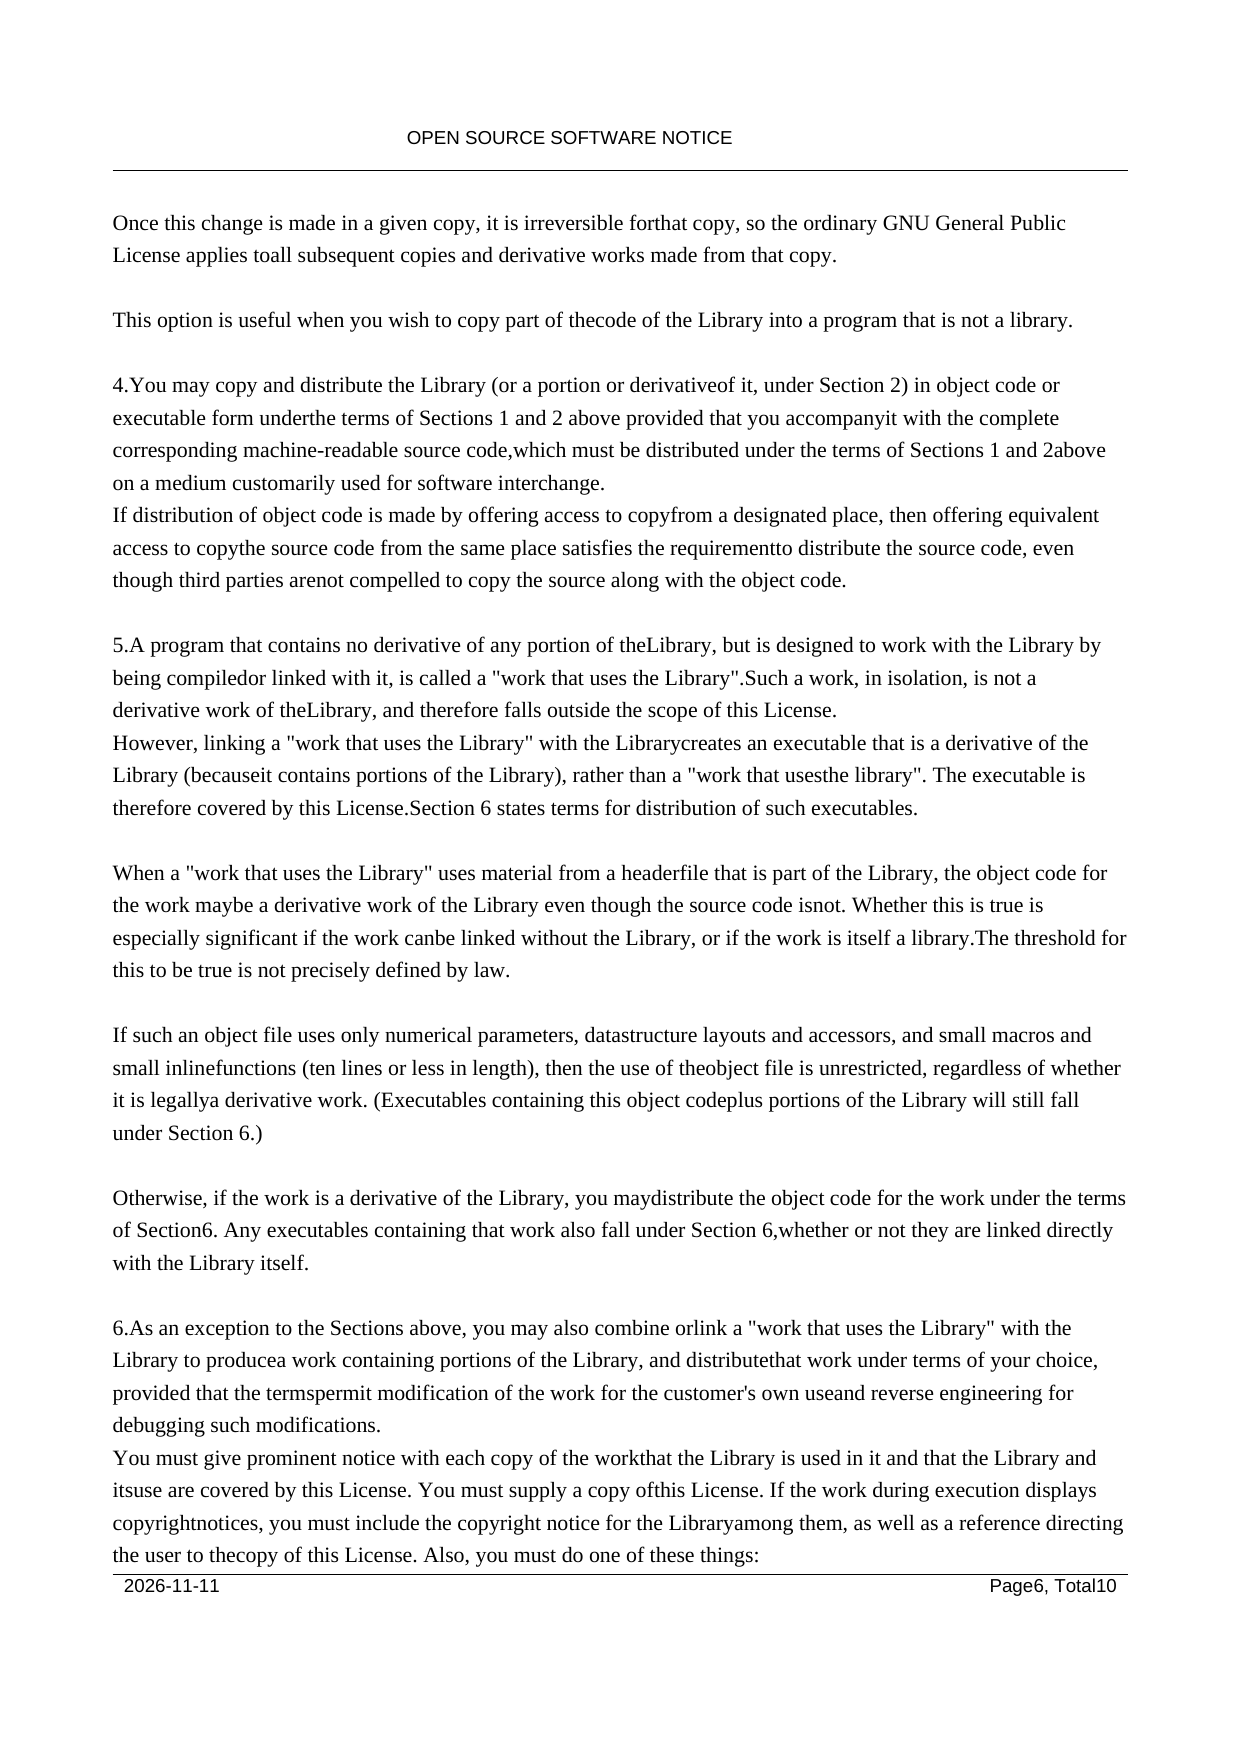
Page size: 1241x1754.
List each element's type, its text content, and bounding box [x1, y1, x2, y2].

text This option is useful when you wish to copy part of thecode of the Library into a program that is not a library. [112, 304, 1128, 336]
text 5.A program that contains no derivative of any portion of theLibrary, but is designed to work with the Library by being compiledor linked with it, is called a "work that uses the Library".Such a work, in isolation, is not a derivative work of theLibrary, and therefore falls outside the scope of this License. [112, 629, 1128, 726]
text 4.You may copy and distribute the Library (or a portion or derivativeof it, under Section 2) in object code or executable form underthe terms of Sections 1 and 2 above provided that you accompanyit with the complete corresponding machine-readable source code,which must be distributed under the terms of Sections 1 and 2above on a medium customarily used for software interchange. [112, 369, 1128, 499]
text 6.As an exception to the Sections above, you may also combine orlink a "work that uses the Library" with the Library to producea work containing portions of the Library, and distributethat work under terms of your choice, provided that the termspermit modification of the work for the customer's own useand reverse engineering for debugging such modifications. [112, 1311, 1128, 1441]
text If such an object file uses only numerical parameters, datastructure layouts and accessors, and small macros and small inlinefunctions (ten lines or less in length), then the use of theobject file is unrestricted, regardless of whether it is legallya derivative work. (Executables containing this object codeplus portions of the Library will still fall under Section 6.) [112, 1019, 1128, 1149]
text Otherwise, if the work is a derivative of the Library, you maydistribute the object code for the work under the terms of Section6. Any executables containing that work also fall under Section 6,whether or not they are linked directly with the Library itself. [112, 1181, 1128, 1279]
text When a "work that uses the Library" uses material from a headerfile that is part of the Library, the object code for the work maybe a derivative work of the Library even though the source code isnot. Whether this is true is especially significant if the work canbe linked without the Library, or if the work is itself a library.The threshold for this to be true is not precisely defined by law. [112, 856, 1128, 986]
text You must give prominent notice with each copy of the workthat the Library is used in it and that the Library and itsuse are covered by this License. You must supply a copy ofthis License. If the work during execution displays copyrightnotices, you must include the copyright notice for the Libraryamong them, as well as a reference directing the user to thecopy of this License. Also, you must do one of these things: [112, 1441, 1128, 1571]
text Once this change is made in a given copy, it is irreversible forthat copy, so the ordinary GNU General Public License applies toall subsequent copies and derivative works made from that copy. [112, 206, 1128, 271]
text However, linking a "work that uses the Library" with the Librarycreates an executable that is a derivative of the Library (becauseit contains portions of the Library), rather than a "work that usesthe library". The executable is therefore covered by this License.Section 6 states terms for distribution of such executables. [112, 726, 1128, 824]
text If distribution of object code is made by offering access to copyfrom a designated place, then offering equivalent access to copythe source code from the same place satisfies the requirementto distribute the source code, even though third parties arenot compelled to copy the source along with the object code. [112, 499, 1128, 596]
